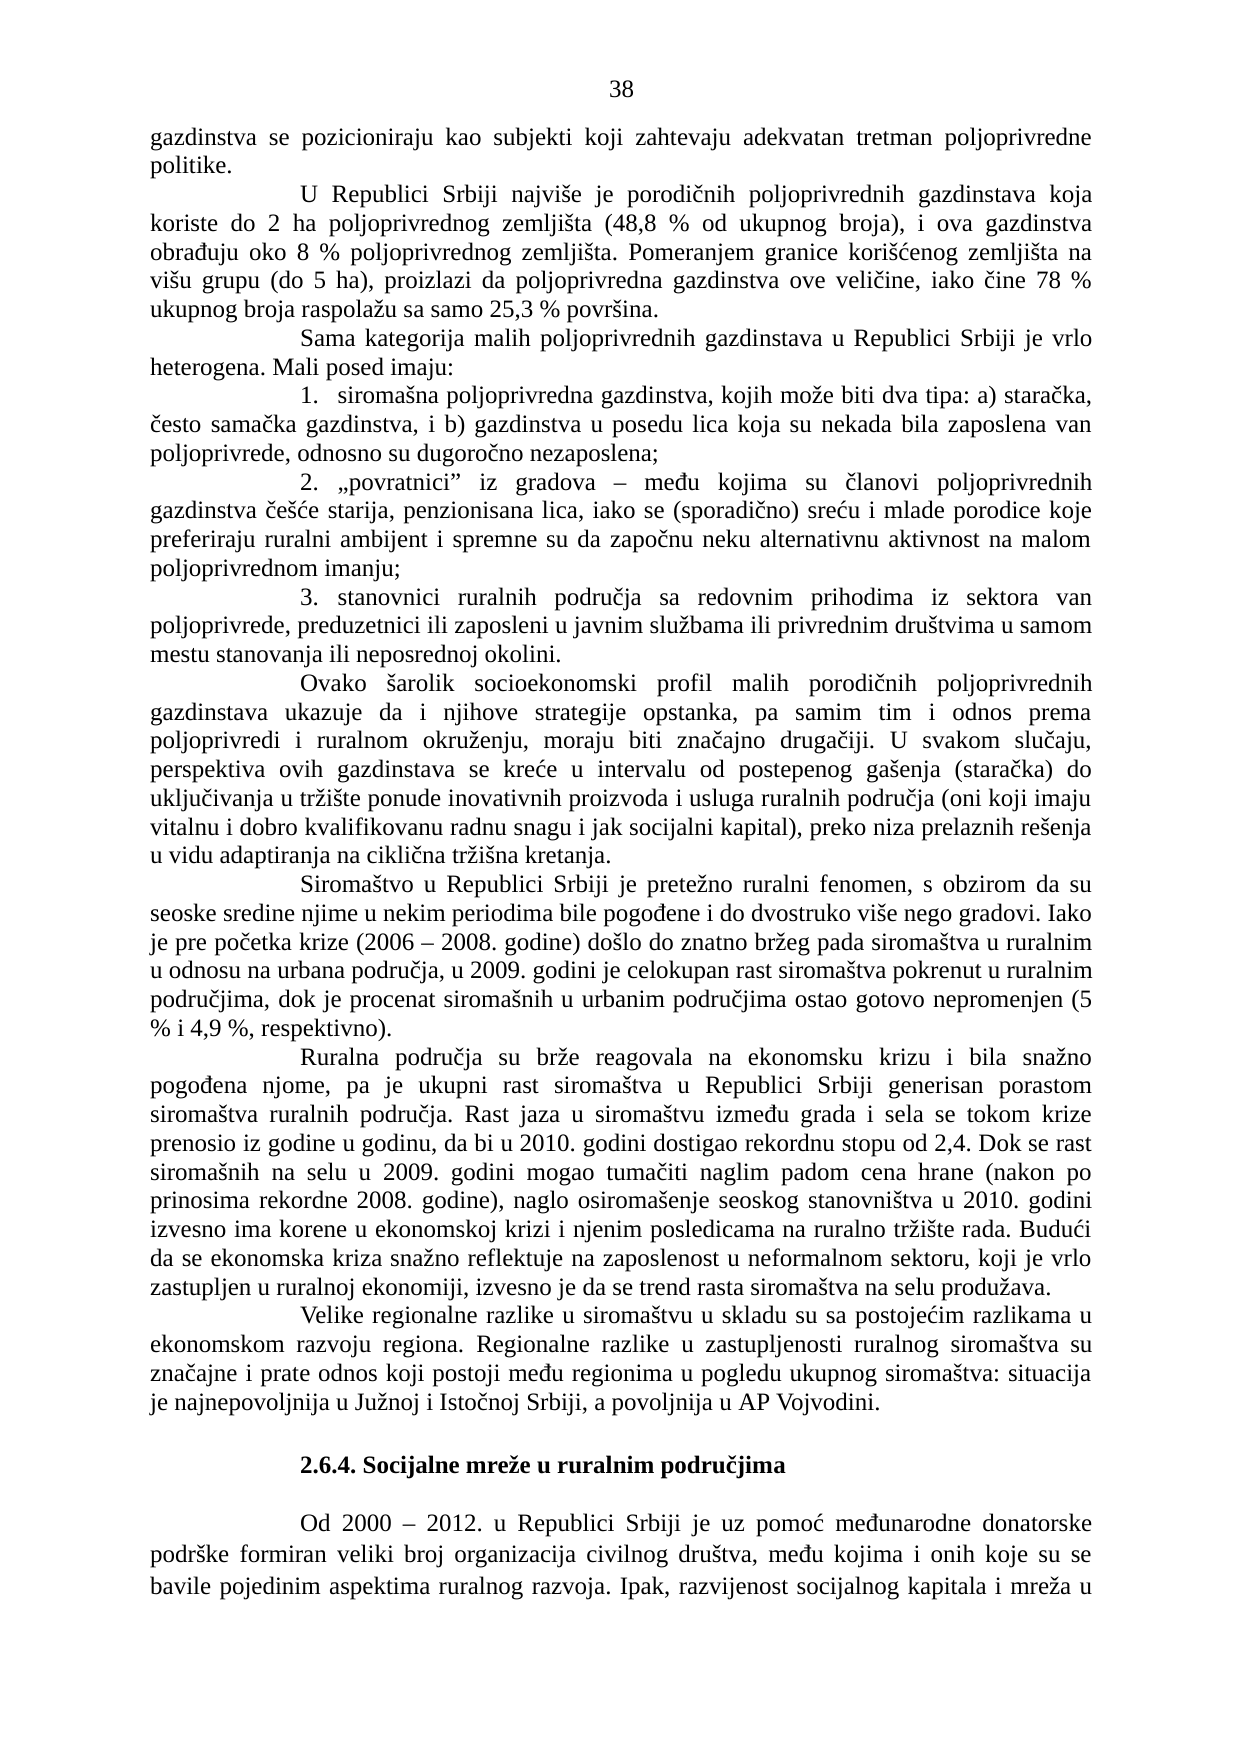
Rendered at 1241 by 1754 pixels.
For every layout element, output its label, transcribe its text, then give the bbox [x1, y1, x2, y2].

text Velike regionalne razlike u siromaštvu u skladu su sa postojećim razlikama u ekonomskom razvoju regiona. Regionalne razlike u zastupljenosti ruralnog siromaštva su značajne i prate odnos koji postoji među regionima u pogledu ukupnog siromaštva: situacija je najnepovoljnija u Južnoj i Istočnoj Srbiji, a povoljnija u AP Vojvodini. [150, 1301, 1093, 1416]
list „povratnici” iz gradova – među kojima su članovi poljoprivrednih gazdinstva češće starija, penzionisana lica, iako se (sporadično) sreću i mlade porodice koje preferiraju ruralni ambijent i spremne su da započnu neku alternativnu aktivnost na malom poljoprivrednom imanju; [150, 467, 1093, 582]
subtitle 2.6.4. Socijalne mreže u ruralnim područjima [150, 1450, 1093, 1479]
list stanovnici ruralnih područja sa redovnim prihodima iz sektora van poljoprivrede, preduzetnici ili zaposleni u javnim službama ili privrednim društvima u samom mestu stanovanja ili neposrednoj okolini. [150, 582, 1093, 668]
text U Republici Srbiji najviše je porodičnih poljoprivrednih gazdinstava koja koriste do 2 ha poljoprivrednog zemljišta (48,8 % od ukupnog broja), i ova gazdinstva obrađuju oko 8 % poljoprivrednog zemljišta. Pomeranjem granice korišćenog zemljišta na višu grupu (do 5 ha), proizlazi da poljoprivredna gazdinstva ove veličine, iako čine 78 % ukupnog broja raspolažu sa samo 25,3 % površina. [150, 179, 1093, 323]
list siromašna poljoprivredna gazdinstva, kojih može biti dva tipa: a) staračka, često samačka gazdinstva, i b) gazdinstva u posedu lica koja su nekada bila zaposlena van poljoprivrede, odnosno su dugoročno nezaposlena; [150, 381, 1093, 467]
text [150, 122, 1093, 179]
text Ovako šarolik socioekonomski profil malih porodičnih poljoprivrednih gazdinstava ukazuje da i njihove strategije opstanka, pa samim tim i odnos prema poljoprivredi i ruralnom okruženju, moraju biti značajno drugačiji. U svakom slučaju, perspektiva ovih gazdinstava se kreće u intervalu od postepenog gašenja (staračka) do uključivanja u tržište ponude inovativnih proizvoda i usluga ruralnih područja (oni koji imaju vitalnu i dobro kvalifikovanu radnu snagu i jak socijalni kapital), preko niza prelaznih rešenja u vidu adaptiranja na ciklična tržišna kretanja. [150, 668, 1093, 869]
text Siromaštvo u Republici Srbiji je pretežno ruralni fenomen, s obzirom da su seoske sredine njime u nekim periodima bile pogođene i do dvostruko više nego gradovi. Iako je pre početka krize (2006 – 2008. godine) došlo do znatno bržeg pada siromaštva u ruralnim u odnosu na urbana područja, u 2009. godini je celokupan rast siromaštva pokrenut u ruralnim područjima, dok je procenat siromašnih u urbanim područjima ostao gotovo nepromenjen (5 % i 4,9 %, respektivno). [150, 869, 1093, 1042]
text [150, 1508, 1093, 1599]
text Ruralna područja su brže reagovala na ekonomsku krizu i bila snažno pogođena njome, pa je ukupni rast siromaštva u Republici Srbiji generisan porastom siromaštva ruralnih područja. Rast jaza u siromaštvu između grada i sela se tokom krize prenosio iz godine u godinu, da bi u 2010. godini dostigao rekordnu stopu od 2,4. Dok se rast siromašnih na selu u 2009. godini mogao tumačiti naglim padom cena hrane (nakon po prinosima rekordne 2008. godine), naglo osiromašenje seoskog stanovništva u 2010. godini izvesno ima korene u ekonomskoj krizi i njenim posledicama na ruralno tržište rada. Budući da se ekonomska kriza snažno reflektuje na zaposlenost u neformalnom sektoru, koji je vrlo zastupljen u ruralnoj ekonomiji, izvesno je da se trend rasta siromaštva na selu produžava. [150, 1042, 1093, 1301]
text Sama kategorija malih poljoprivrednih gazdinstava u Republici Srbiji je vrlo heterogena. Mali posed imaju: [150, 323, 1093, 381]
